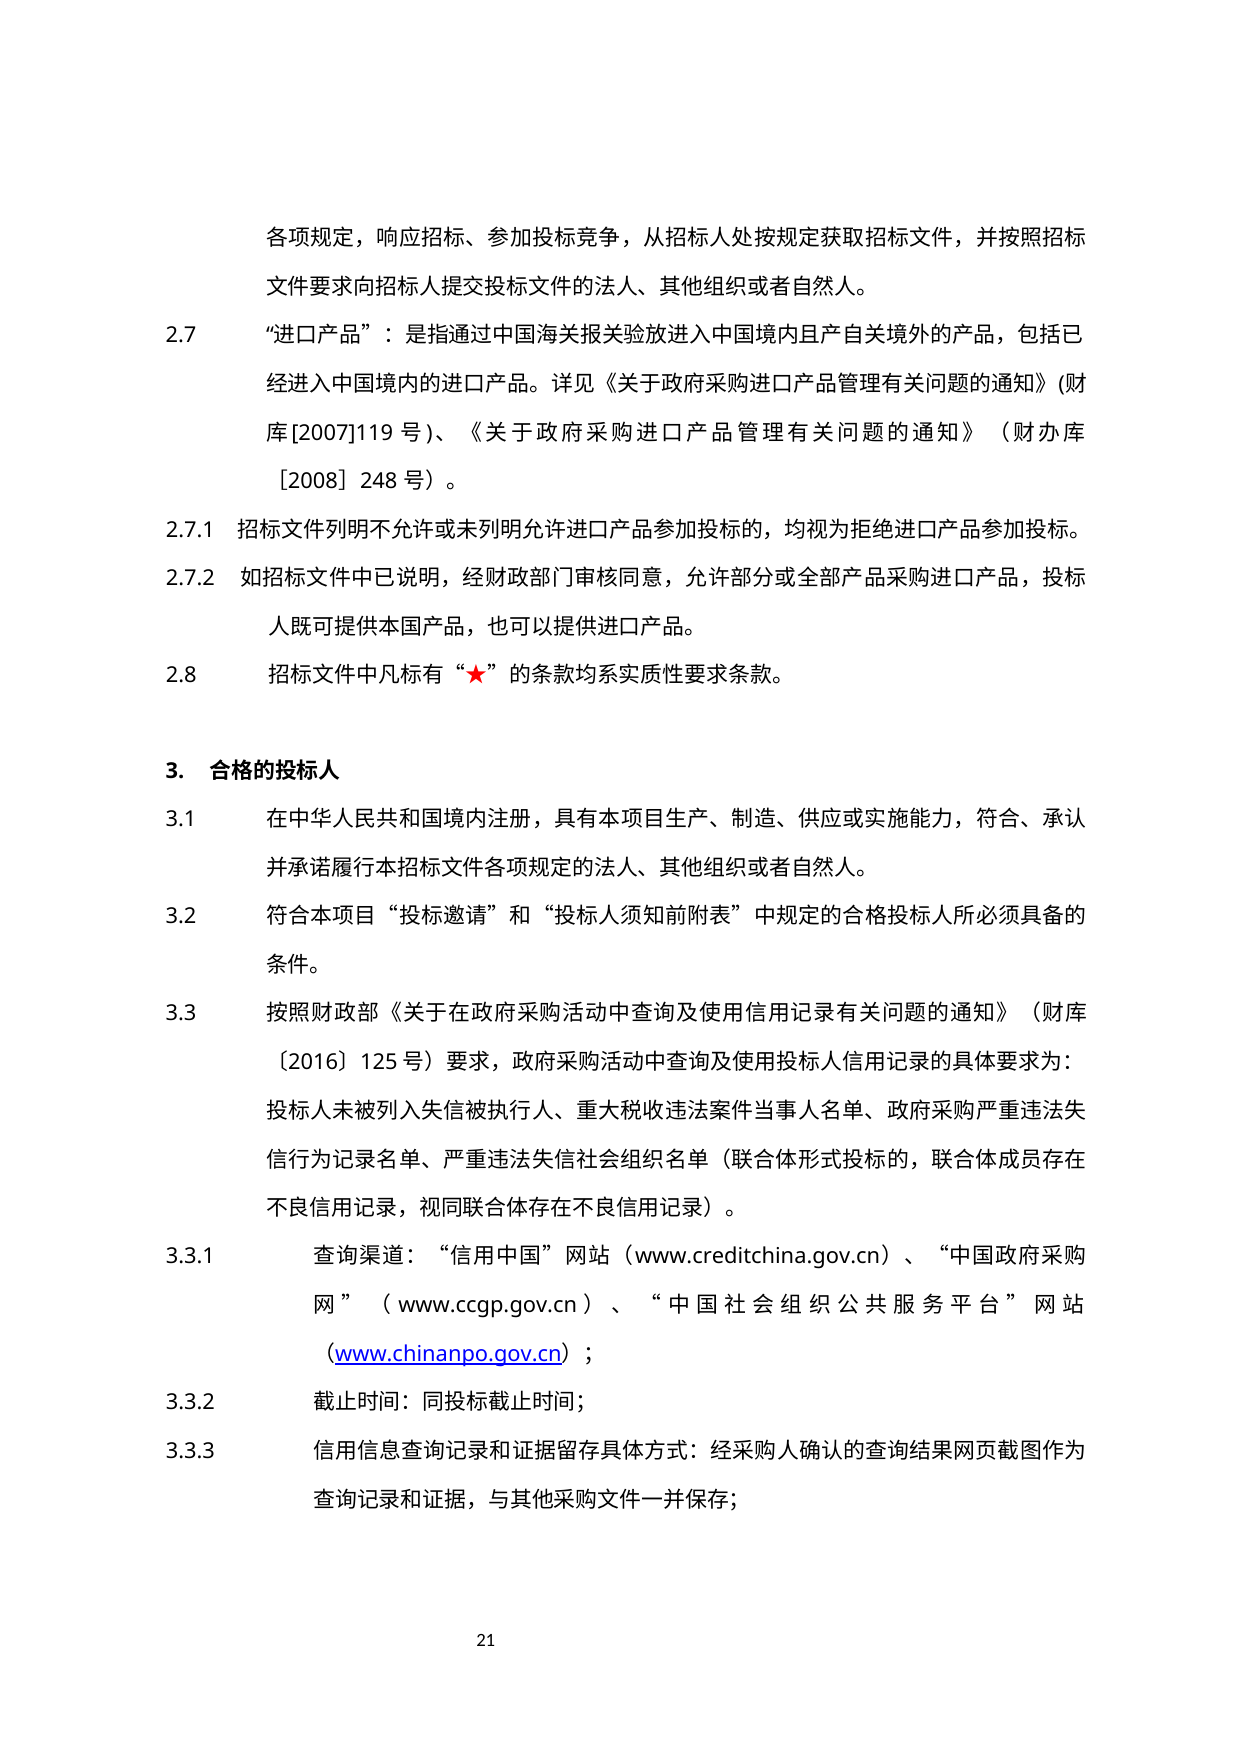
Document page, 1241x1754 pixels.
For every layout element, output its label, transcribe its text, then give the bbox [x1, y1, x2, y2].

list 招标文件中凡标有“★”的条款均系实质性要求条款。 [166, 657, 1087, 689]
list 在中华人民共和国境内注册，具有本项目生产、制造、供应或实施能力，符合、承认并承诺履行本招标文件各项规定的法人、其他组织或者自然人。 [165, 801, 1087, 882]
list 查询渠道：“信用中国”网站（www.creditchina.gov.cn）、“中国政府采购网”（www.ccgp.gov.cn）、“中国社会组织公共服务平台”网站（www.chinanpo.gov.cn）； [166, 1238, 1087, 1368]
list 合格的投标人 [165, 752, 1087, 785]
list 信用信息查询记录和证据留存具体方式：经采购人确认的查询结果网页截图作为查询记录和证据，与其他采购文件一并保存； [166, 1432, 1087, 1514]
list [165, 219, 1087, 301]
list “进口产品”：是指通过中国海关报关验放进入中国境内且产自关境外的产品，包括已经进入中国境内的进口产品。详见《关于政府采购进口产品管理有关问题的通知》(财库[2007]119号)、《关于政府采购进口产品管理有关问题的通知》（财办库［2008］248 号）。 [165, 317, 1087, 495]
list 按照财政部《关于在政府采购活动中查询及使用信用记录有关问题的通知》（财库〔2016〕125号）要求，政府采购活动中查询及使用投标人信用记录的具体要求为：投标人未被列入失信被执行人、重大税收违法案件当事人名单、政府采购严重违法失信行为记录名单、严重违法失信社会组织名单（联合体形式投标的，联合体成员存在不良信用记录，视同联合体存在不良信用记录）。 [165, 995, 1087, 1222]
list 符合本项目“投标邀请”和“投标人须知前附表”中规定的合格投标人所必须具备的条件。 [165, 898, 1087, 979]
list 截止时间：同投标截止时间； [166, 1384, 1087, 1417]
text 2.7.1 招标文件列明不允许或未列明允许进口产品参加投标的，均视为拒绝进口产品参加投标。 [166, 511, 1087, 544]
text 2.7.2 如招标文件中已说明，经财政部门审核同意，允许部分或全部产品采购进口产品，投标人既可提供本国产品，也可以提供进口产品。 [166, 559, 1087, 641]
